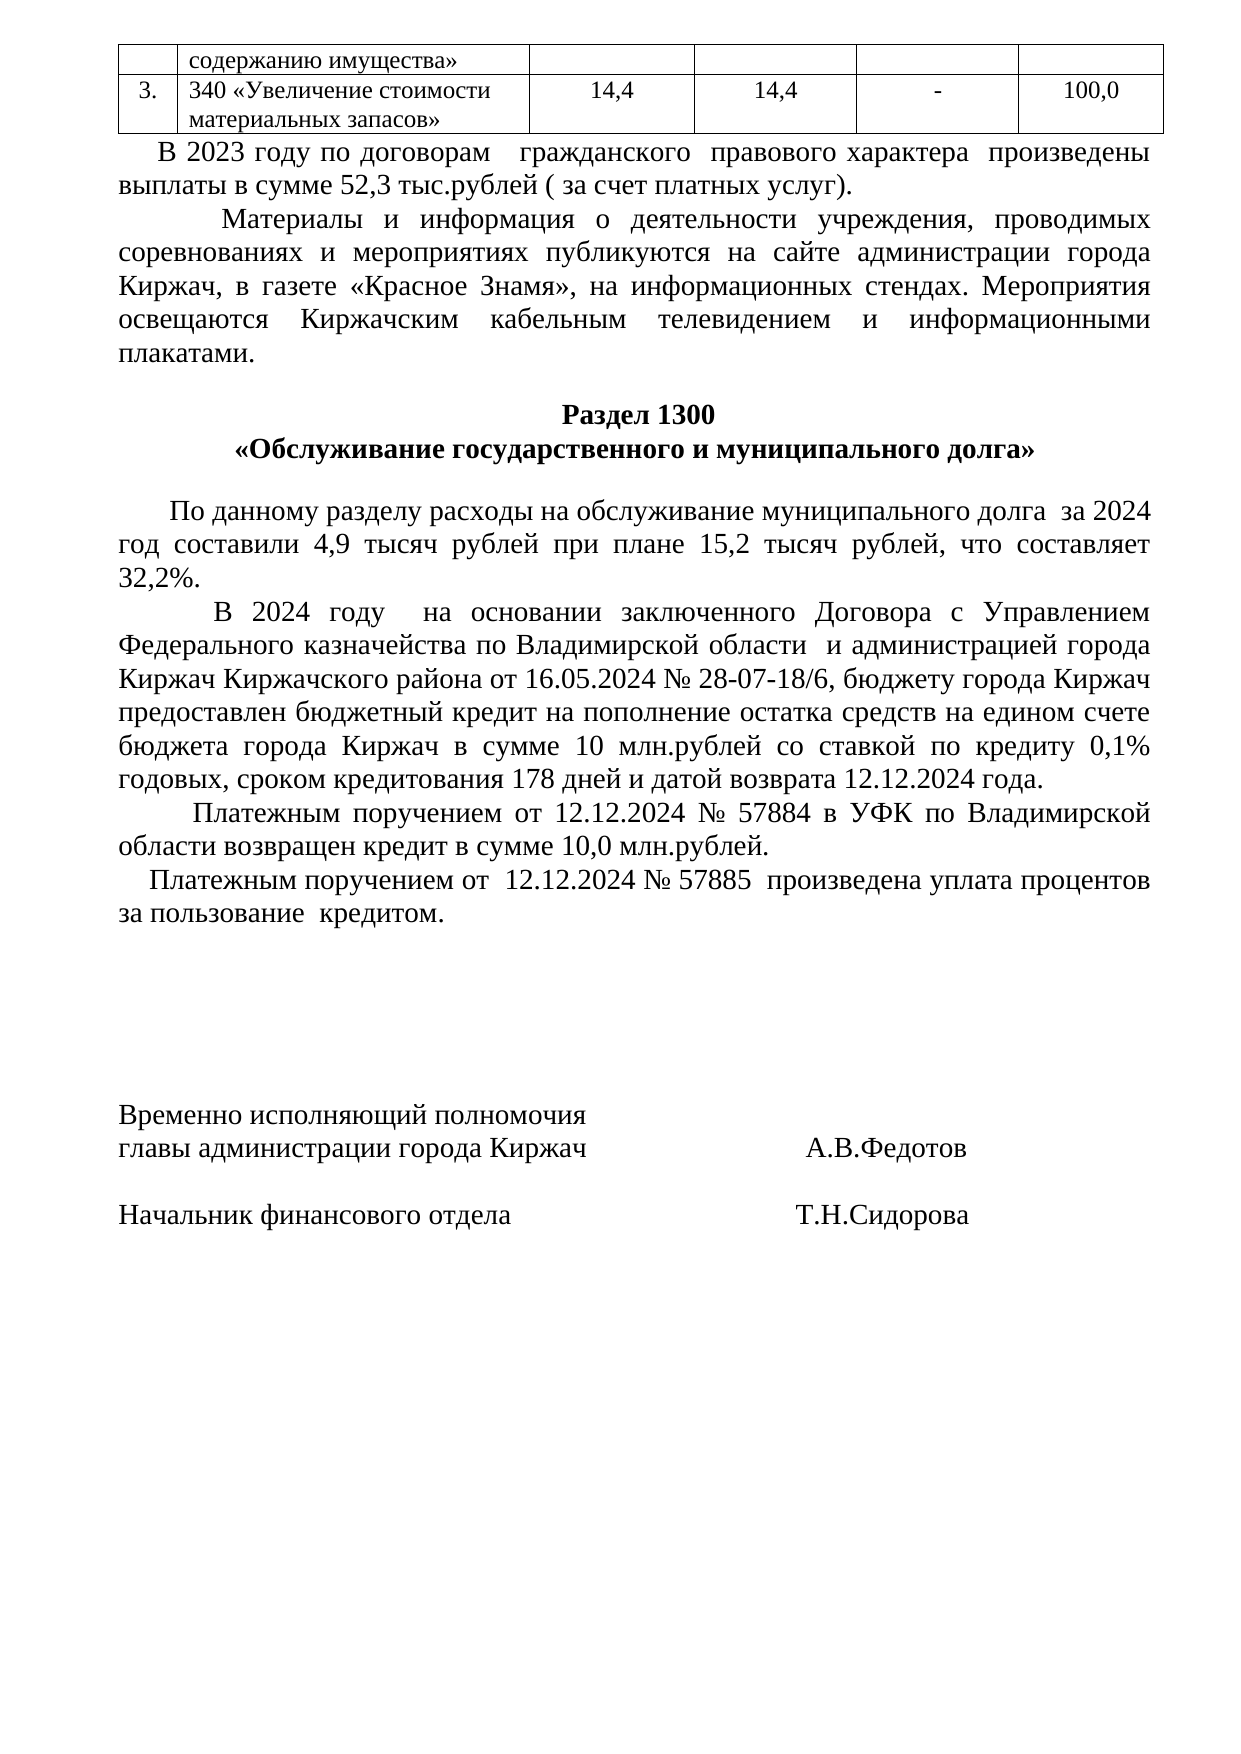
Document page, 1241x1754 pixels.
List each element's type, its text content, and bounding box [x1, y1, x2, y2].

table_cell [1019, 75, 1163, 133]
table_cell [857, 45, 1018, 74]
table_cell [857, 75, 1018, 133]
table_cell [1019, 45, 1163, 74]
text Платежным поручением от 12.12.2024 № 57884 в УФК по Владимирской области возвращен кредит в сумме 10,0 млн.рублей. [118, 795, 1152, 862]
text По данному разделу расходы на обслуживание муниципального долга за 2024 год составили 4,9 тысяч рублей при плане 15,2 тысяч рублей, что составляет 32,2%. [118, 493, 1152, 594]
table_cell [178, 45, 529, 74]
text Раздел 1300 [118, 397, 1152, 431]
text Начальник финансового отдела Т.Н.Сидорова [118, 1197, 1152, 1231]
text «Обслуживание государственного и муниципального долга» [118, 431, 1152, 464]
text Материалы и информация о деятельности учреждения, проводимых соревнованиях и мероприятиях публикуются на сайте администрации города Киржач, в газете «Красное Знамя», на информационных стендах. Мероприятия освещаются Киржачским кабельным телевидением и информационными плакатами. [118, 201, 1152, 368]
text главы администрации города Киржач А.В.Федотов [118, 1130, 1152, 1164]
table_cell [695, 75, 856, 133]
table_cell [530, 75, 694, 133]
text Платежным поручением от 12.12.2024 № 57885 произведена уплата процентов за пользование кредитом. [118, 862, 1152, 929]
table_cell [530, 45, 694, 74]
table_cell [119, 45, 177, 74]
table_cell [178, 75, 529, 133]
text В 2024 году на основании заключенного Договора с Управлением Федерального казначейства по Владимирской области и администрацией города Киржач Киржачского района от 16.05.2024 № 28-07-18/6, бюджету города Киржач предоставлен бюджетный кредит на пополнение остатка средств на едином счете бюджета города Киржач в сумме 10 млн.рублей со ставкой по кредиту 0,1% годовых, сроком кредитования 178 дней и датой возврата 12.12.2024 года. [118, 594, 1152, 795]
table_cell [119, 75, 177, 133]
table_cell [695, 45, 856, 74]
text Временно исполняющий полномочия [118, 1097, 1152, 1130]
text В 2023 году по договорам гражданского правового характера произведены выплаты в сумме 52,3 тыс.рублей ( за счет платных услуг). [118, 134, 1152, 201]
